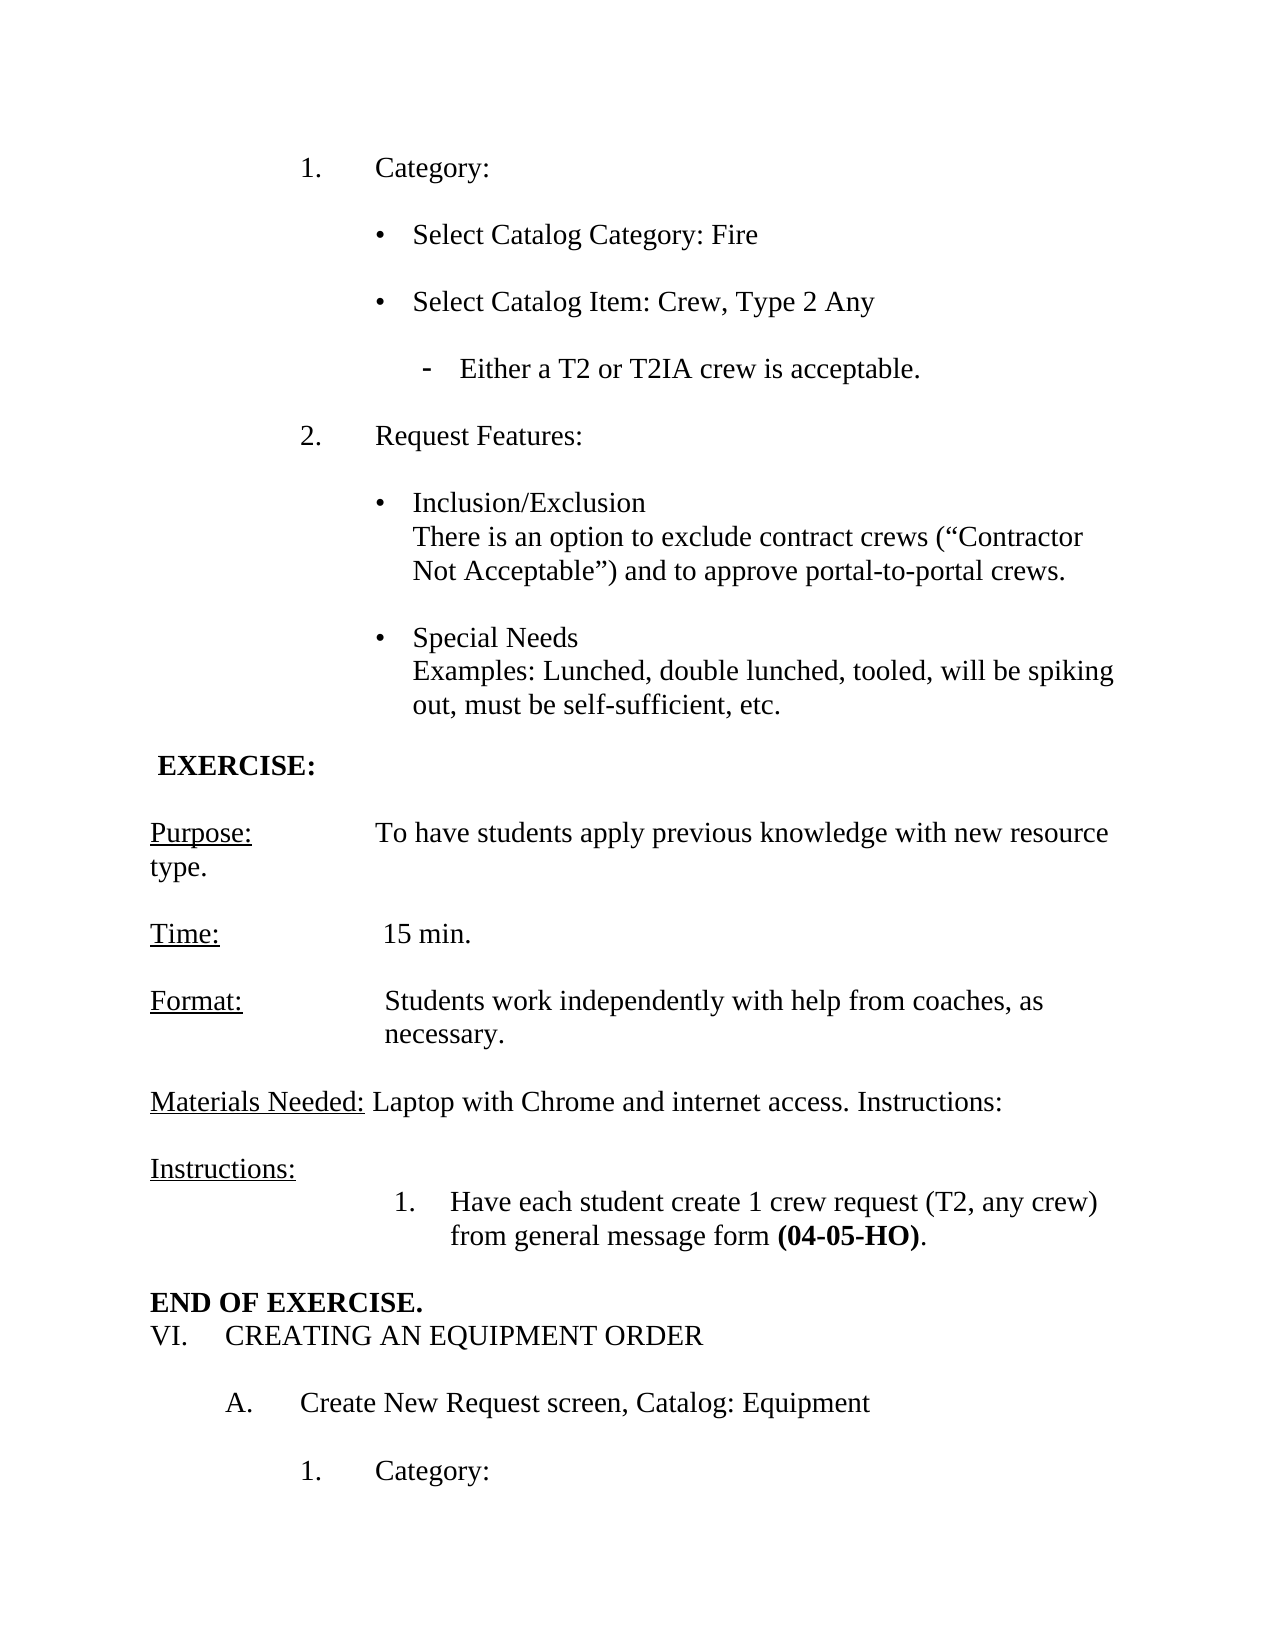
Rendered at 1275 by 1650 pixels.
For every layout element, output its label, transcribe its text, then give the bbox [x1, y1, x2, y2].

list Category: [300, 150, 1125, 183]
list Request Features: [300, 418, 1125, 452]
text Purpose: To have students apply previous knowledge with new resource type. [150, 815, 1125, 882]
text Time: 15 min. [150, 916, 1125, 949]
list CREATING AN EQUIPMENT ORDER [150, 1318, 1125, 1352]
text END OF EXERCISE. [150, 1285, 1125, 1318]
list Inclusion/Exclusion [375, 486, 1125, 519]
text Materials Needed: Laptop with Chrome and internet access. Instructions: [150, 1084, 1125, 1117]
text Instructions: [150, 1151, 1125, 1184]
text Format: Students work independently with help from coaches, as necessary. [150, 983, 1125, 1050]
text EXERCISE: [150, 748, 1125, 782]
list Create New Request screen, Catalog: Equipment [225, 1386, 1125, 1419]
list Either a T2 or T2IA crew is acceptable. [422, 351, 1125, 385]
text 1. Have each student create 1 crew request (T2, any crew) from general message form (04-05-HO). [394, 1184, 1125, 1251]
list Select Catalog Item: Crew, Type 2 Any [375, 284, 1125, 318]
list Special Needs [375, 620, 1125, 653]
list There is an option to exclude contract crews (“Contractor Not Acceptable”) and to approve portal-to-portal crews. [412, 519, 1125, 586]
list Category: [300, 1453, 1125, 1486]
list Select Catalog Category: Fire [375, 217, 1125, 251]
list Examples: Lunched, double lunched, tooled, will be spiking out, must be self-sufficient, etc. [412, 653, 1125, 720]
